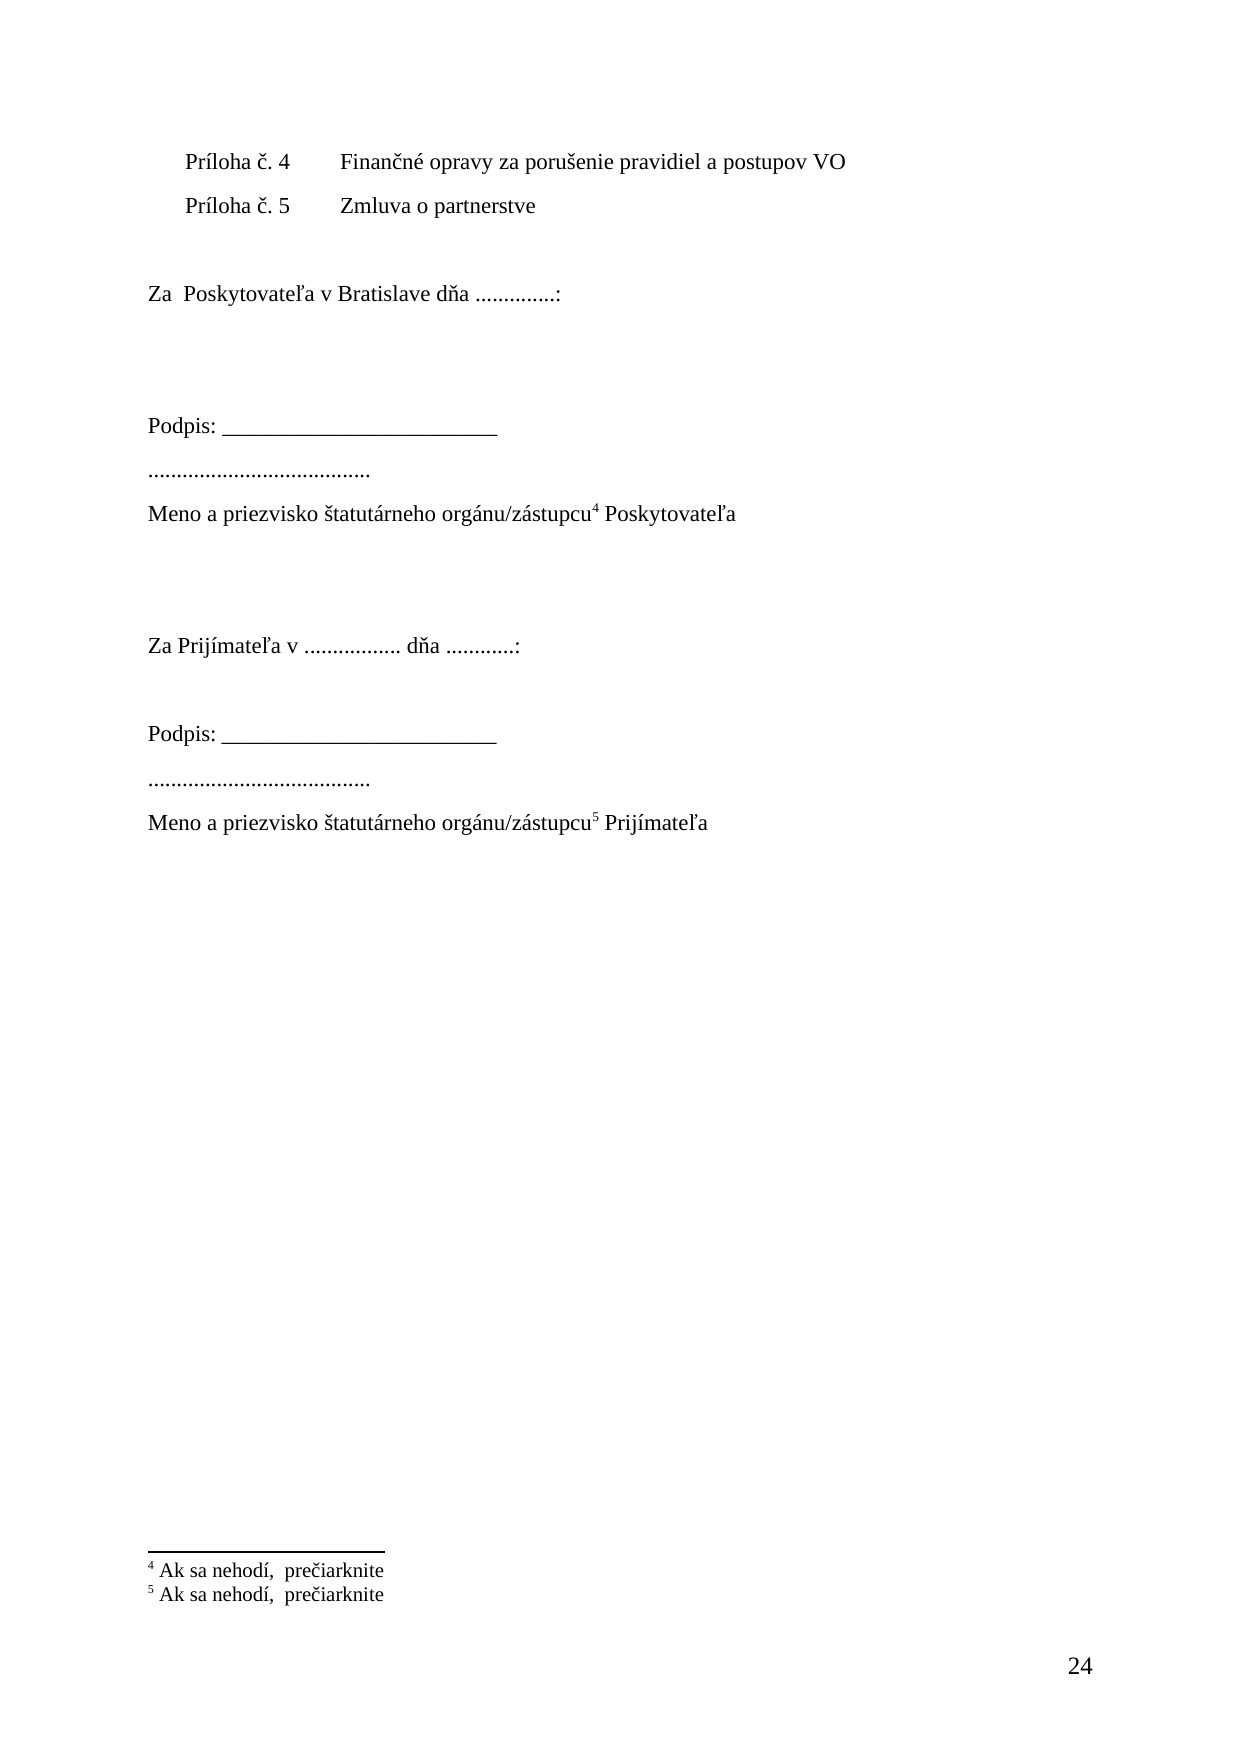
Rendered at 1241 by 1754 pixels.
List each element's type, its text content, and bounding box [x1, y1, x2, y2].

text Podpis: ________________________ [148, 412, 1092, 438]
text ....................................... [148, 764, 1092, 791]
text Meno a priezvisko štatutárneho orgánu/zástupcu Poskytovateľa [148, 500, 1092, 527]
text Za Poskytovateľa v Bratislave dňa ..............: [148, 280, 1092, 306]
text Príloha č. 5 Zmluva o partnerstve [185, 192, 1092, 218]
text Podpis: ________________________ [148, 721, 1092, 747]
text Meno a priezvisko štatutárneho orgánu/zástupcu Prijímateľa [148, 809, 1092, 835]
text ....................................... [148, 456, 1092, 482]
text Príloha č. 4 Finančné opravy za porušenie pravidiel a postupov VO [185, 148, 1092, 174]
text Za Prijímateľa v ................. dňa ............: [148, 632, 1092, 659]
